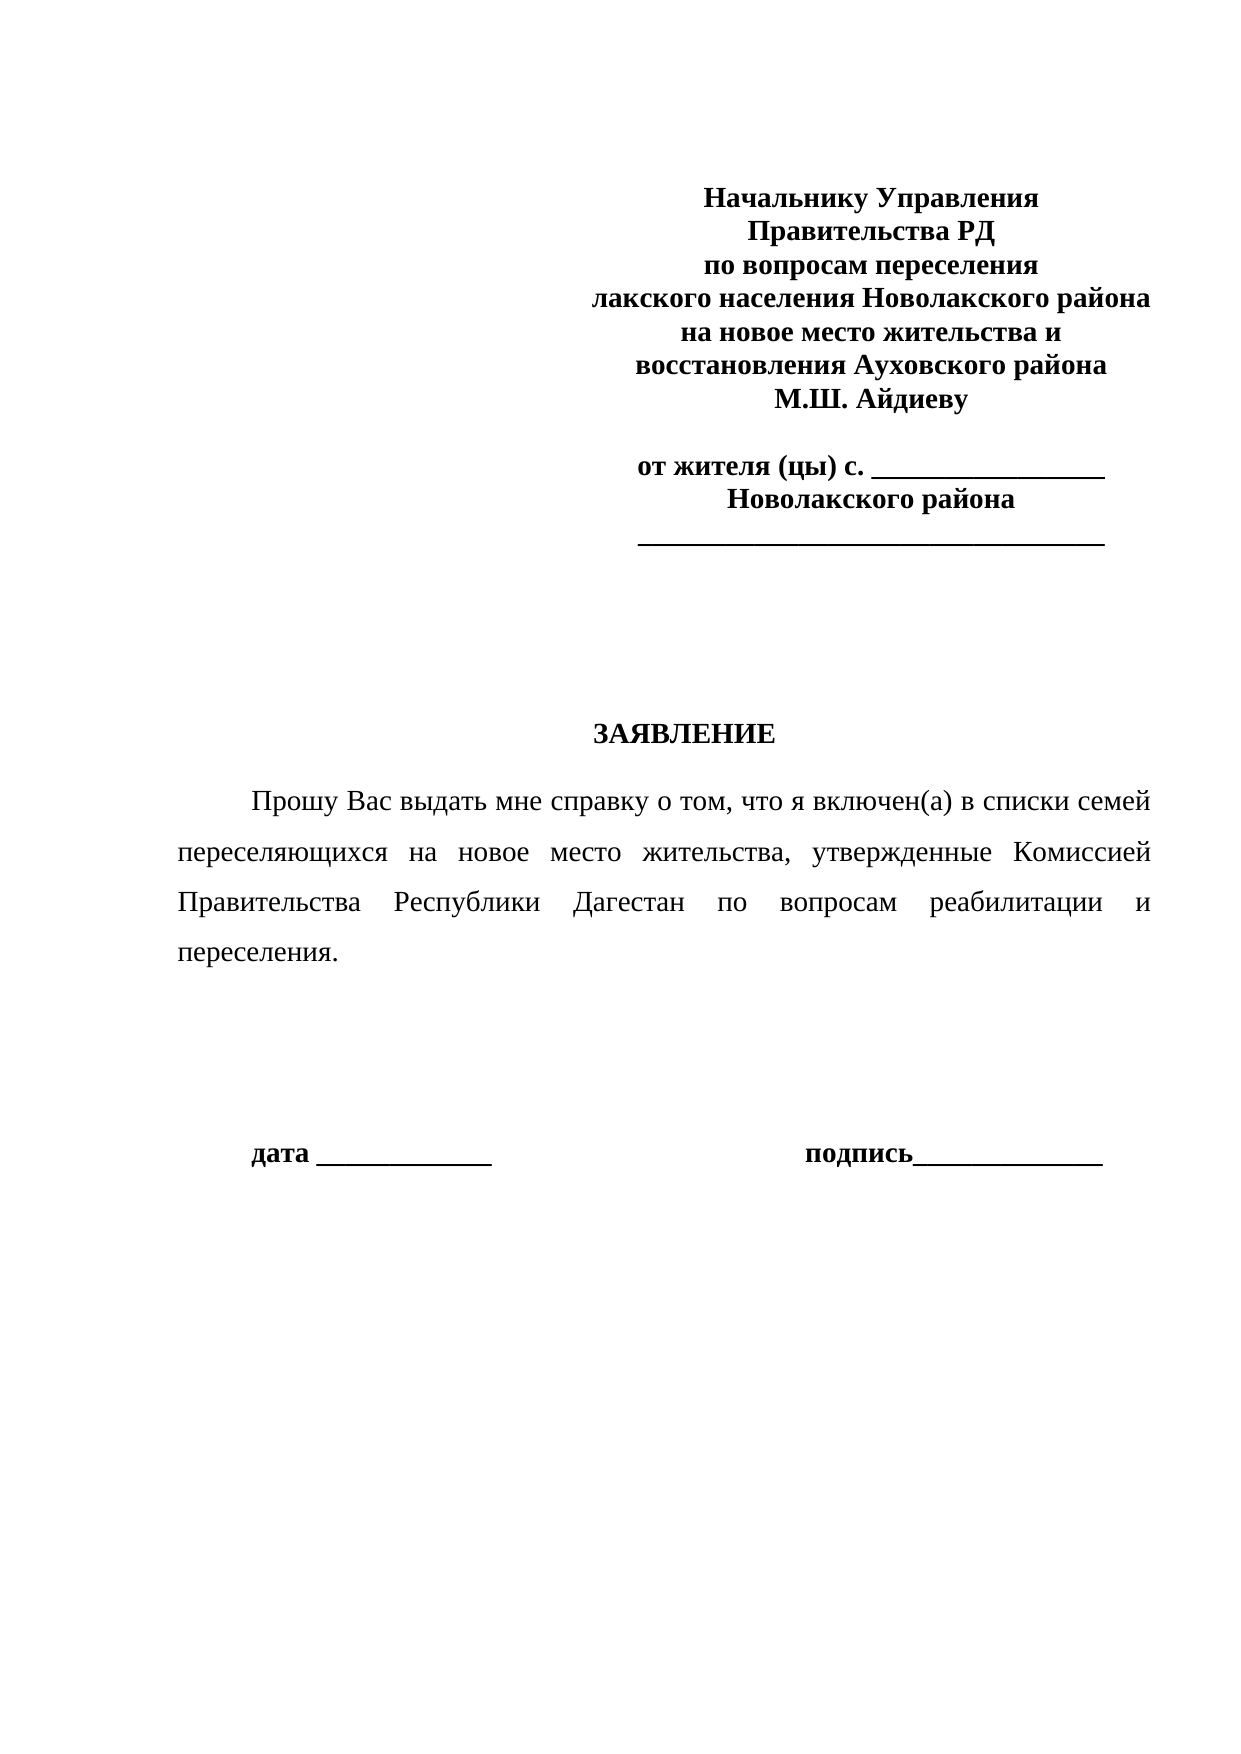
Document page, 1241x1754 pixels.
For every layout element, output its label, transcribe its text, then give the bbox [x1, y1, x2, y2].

text ЗАЯВЛЕНИЕ [177, 716, 1152, 750]
text Начальнику Управления [177, 180, 1152, 213]
text восстановления Ауховского района [177, 347, 1152, 381]
text дата ____________ подпись_____________ [177, 1136, 1152, 1169]
text от жителя (цы) с. ________________ [177, 448, 1152, 482]
text на новое место жительства и [177, 314, 1152, 347]
text М.Ш. Айдиеву [177, 381, 1152, 414]
text Правительства РД [177, 213, 1152, 247]
text по вопросам переселения [177, 247, 1152, 280]
text Прошу Вас выдать мне справку о том, что я включен(а) в списки семей переселяющихся на новое место жительства, утвержденные Комиссией Правительства Республики Дагестан по вопросам реабилитации и переселения. [177, 783, 1152, 968]
text лакского населения Новолакского района [177, 280, 1152, 314]
text Новолакского района [177, 482, 1152, 515]
text ________________________________ [177, 515, 1152, 549]
